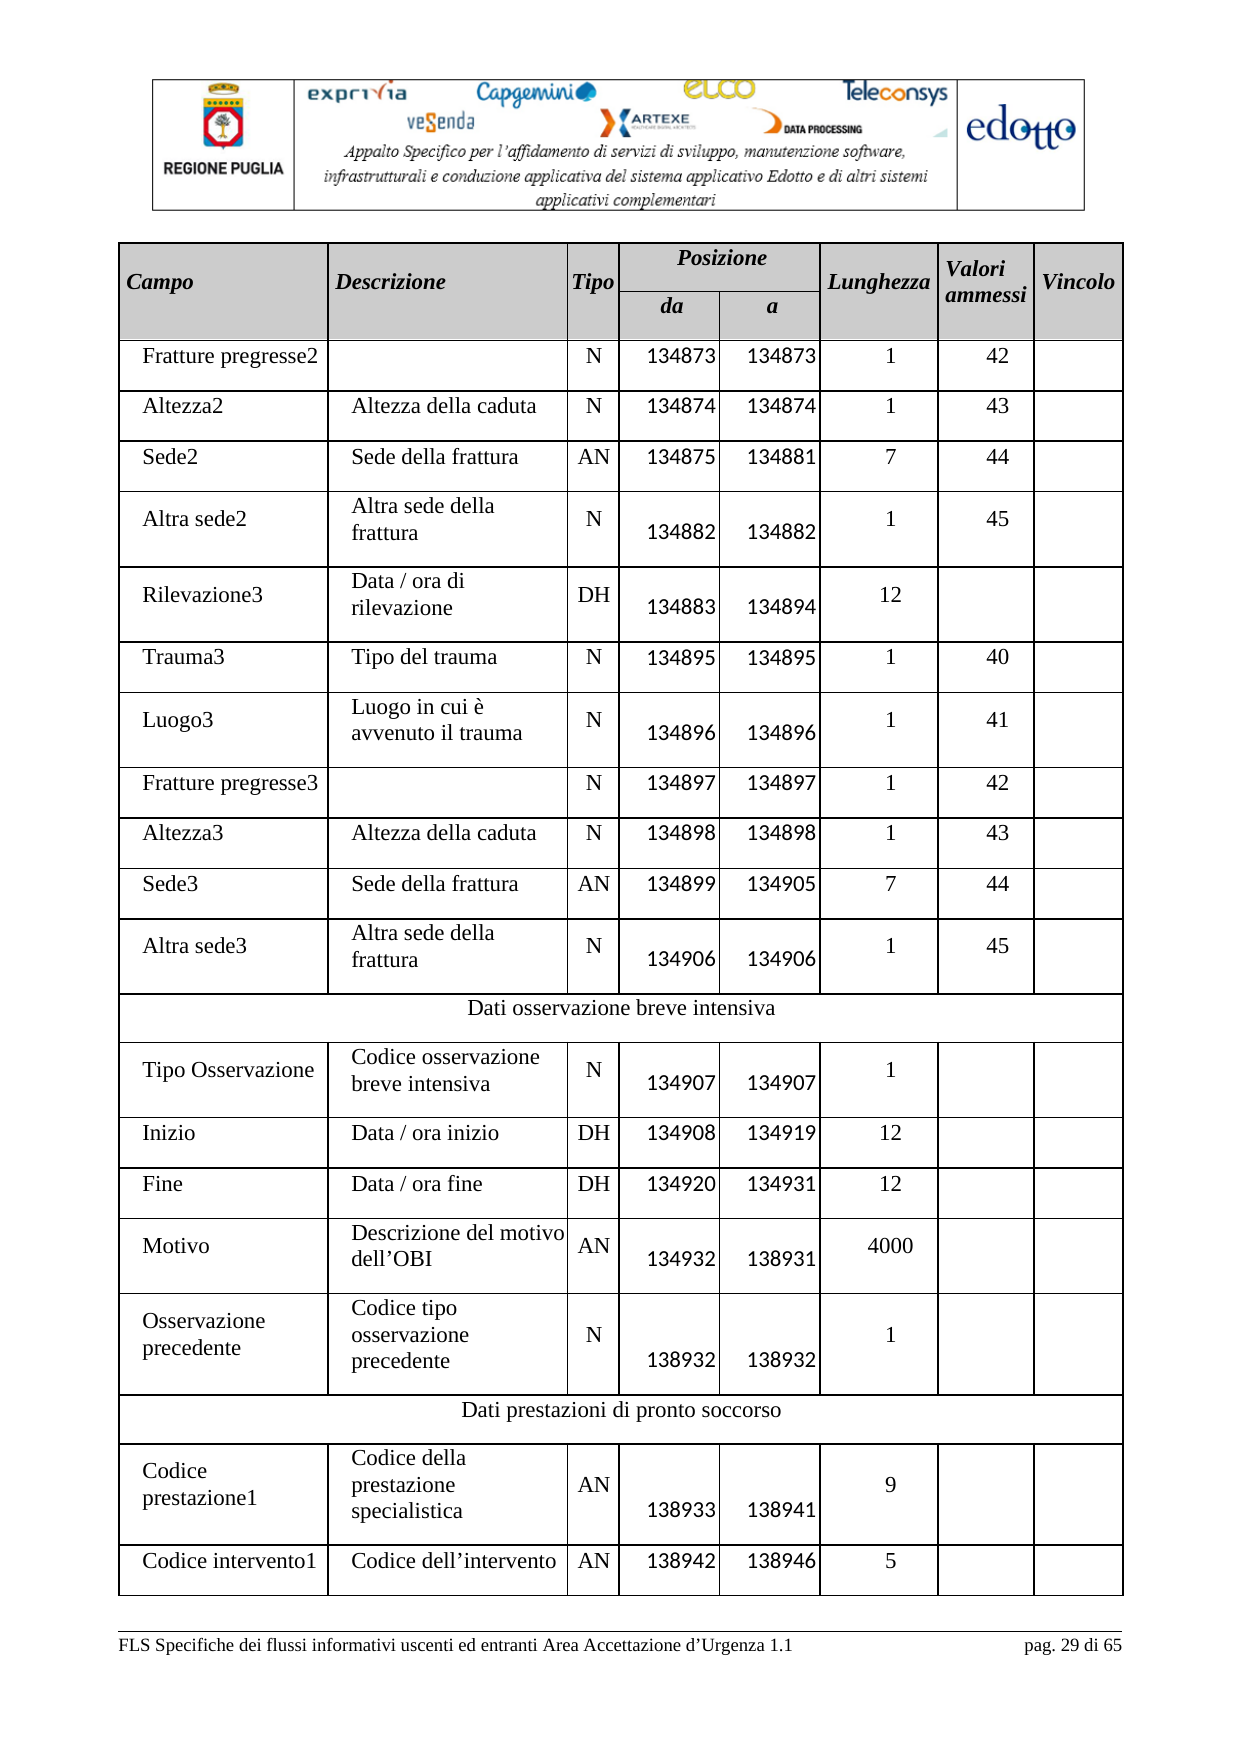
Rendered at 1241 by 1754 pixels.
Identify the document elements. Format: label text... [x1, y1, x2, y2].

table_header Descrizione [329, 244, 567, 339]
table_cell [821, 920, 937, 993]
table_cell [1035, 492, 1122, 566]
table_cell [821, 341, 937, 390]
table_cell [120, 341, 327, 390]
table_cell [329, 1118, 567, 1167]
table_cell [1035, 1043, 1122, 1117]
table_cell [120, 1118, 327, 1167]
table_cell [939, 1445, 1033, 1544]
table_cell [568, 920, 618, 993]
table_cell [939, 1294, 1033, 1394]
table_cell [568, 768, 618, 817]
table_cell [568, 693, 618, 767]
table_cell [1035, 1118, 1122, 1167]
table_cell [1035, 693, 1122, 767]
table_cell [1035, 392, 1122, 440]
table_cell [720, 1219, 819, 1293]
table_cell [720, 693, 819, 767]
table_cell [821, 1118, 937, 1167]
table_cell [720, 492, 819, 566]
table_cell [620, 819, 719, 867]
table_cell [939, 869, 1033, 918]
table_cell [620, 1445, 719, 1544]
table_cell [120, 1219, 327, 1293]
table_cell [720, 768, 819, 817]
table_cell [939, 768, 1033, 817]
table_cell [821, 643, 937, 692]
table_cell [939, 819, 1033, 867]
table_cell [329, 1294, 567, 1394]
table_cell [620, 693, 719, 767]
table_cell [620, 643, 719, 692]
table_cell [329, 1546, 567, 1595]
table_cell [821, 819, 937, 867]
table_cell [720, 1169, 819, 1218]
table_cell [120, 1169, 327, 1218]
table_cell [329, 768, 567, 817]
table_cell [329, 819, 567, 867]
table_cell da [620, 292, 719, 339]
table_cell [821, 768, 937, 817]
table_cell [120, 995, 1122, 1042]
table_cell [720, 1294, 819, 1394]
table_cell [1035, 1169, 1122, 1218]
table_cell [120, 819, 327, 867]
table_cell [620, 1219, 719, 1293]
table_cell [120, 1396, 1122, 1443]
table_header Posizione [620, 244, 819, 291]
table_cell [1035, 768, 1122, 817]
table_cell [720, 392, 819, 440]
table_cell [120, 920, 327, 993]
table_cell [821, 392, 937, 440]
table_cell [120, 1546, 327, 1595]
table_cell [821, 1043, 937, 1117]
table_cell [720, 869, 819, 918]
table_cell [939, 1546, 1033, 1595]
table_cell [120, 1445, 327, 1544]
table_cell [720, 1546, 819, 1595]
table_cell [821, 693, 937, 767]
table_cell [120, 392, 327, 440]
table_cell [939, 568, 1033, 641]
table_header Lunghezza [821, 244, 937, 339]
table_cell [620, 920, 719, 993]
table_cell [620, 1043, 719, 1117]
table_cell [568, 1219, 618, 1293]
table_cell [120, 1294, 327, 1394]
table_header Valori ammessi [939, 244, 1033, 339]
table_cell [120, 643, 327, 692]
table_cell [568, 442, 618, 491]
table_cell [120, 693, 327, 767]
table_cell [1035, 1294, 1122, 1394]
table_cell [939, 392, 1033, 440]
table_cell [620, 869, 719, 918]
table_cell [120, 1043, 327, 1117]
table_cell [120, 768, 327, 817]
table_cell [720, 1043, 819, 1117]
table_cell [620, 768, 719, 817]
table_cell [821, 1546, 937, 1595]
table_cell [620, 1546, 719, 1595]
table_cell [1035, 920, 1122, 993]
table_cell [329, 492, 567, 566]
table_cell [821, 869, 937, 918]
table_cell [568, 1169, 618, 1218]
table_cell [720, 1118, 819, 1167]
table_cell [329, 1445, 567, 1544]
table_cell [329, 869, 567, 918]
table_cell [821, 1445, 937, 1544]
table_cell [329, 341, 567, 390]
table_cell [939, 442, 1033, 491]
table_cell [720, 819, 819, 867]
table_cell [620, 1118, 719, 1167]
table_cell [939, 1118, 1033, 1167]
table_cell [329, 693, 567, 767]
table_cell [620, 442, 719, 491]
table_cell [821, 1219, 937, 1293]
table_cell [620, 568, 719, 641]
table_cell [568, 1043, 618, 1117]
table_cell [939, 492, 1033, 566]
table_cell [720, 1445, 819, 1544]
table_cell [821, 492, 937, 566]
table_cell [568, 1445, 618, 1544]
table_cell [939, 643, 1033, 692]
table_header Campo [120, 244, 327, 339]
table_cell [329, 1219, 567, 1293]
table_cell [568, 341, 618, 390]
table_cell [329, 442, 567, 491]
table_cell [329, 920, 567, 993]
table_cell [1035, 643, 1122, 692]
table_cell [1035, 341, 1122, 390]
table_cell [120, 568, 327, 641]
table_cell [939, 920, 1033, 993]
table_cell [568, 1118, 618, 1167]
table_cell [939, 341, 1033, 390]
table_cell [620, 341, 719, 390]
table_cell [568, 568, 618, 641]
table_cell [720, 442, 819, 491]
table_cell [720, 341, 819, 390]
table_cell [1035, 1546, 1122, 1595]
table_cell a [720, 292, 819, 339]
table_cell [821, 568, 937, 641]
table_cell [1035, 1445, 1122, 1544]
picture [147, 73, 1093, 218]
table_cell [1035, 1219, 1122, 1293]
table_header Vincolo [1035, 244, 1122, 339]
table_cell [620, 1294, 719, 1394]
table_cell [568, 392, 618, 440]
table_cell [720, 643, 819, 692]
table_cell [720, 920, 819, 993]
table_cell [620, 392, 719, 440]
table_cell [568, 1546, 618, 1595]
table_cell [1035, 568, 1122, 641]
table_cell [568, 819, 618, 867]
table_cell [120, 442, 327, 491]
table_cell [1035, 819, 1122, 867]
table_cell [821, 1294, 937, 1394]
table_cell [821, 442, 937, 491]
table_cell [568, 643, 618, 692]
table_header Tipo [568, 244, 618, 339]
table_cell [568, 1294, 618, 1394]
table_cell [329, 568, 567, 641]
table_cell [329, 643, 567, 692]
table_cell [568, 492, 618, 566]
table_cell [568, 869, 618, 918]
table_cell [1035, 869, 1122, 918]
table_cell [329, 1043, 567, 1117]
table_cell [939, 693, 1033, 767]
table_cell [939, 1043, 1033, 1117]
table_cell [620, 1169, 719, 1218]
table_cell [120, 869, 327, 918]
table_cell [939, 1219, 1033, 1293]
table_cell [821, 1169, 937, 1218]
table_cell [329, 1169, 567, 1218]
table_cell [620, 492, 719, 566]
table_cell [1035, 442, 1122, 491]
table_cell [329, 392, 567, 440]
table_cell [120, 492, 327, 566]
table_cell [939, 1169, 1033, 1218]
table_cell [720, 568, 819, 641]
